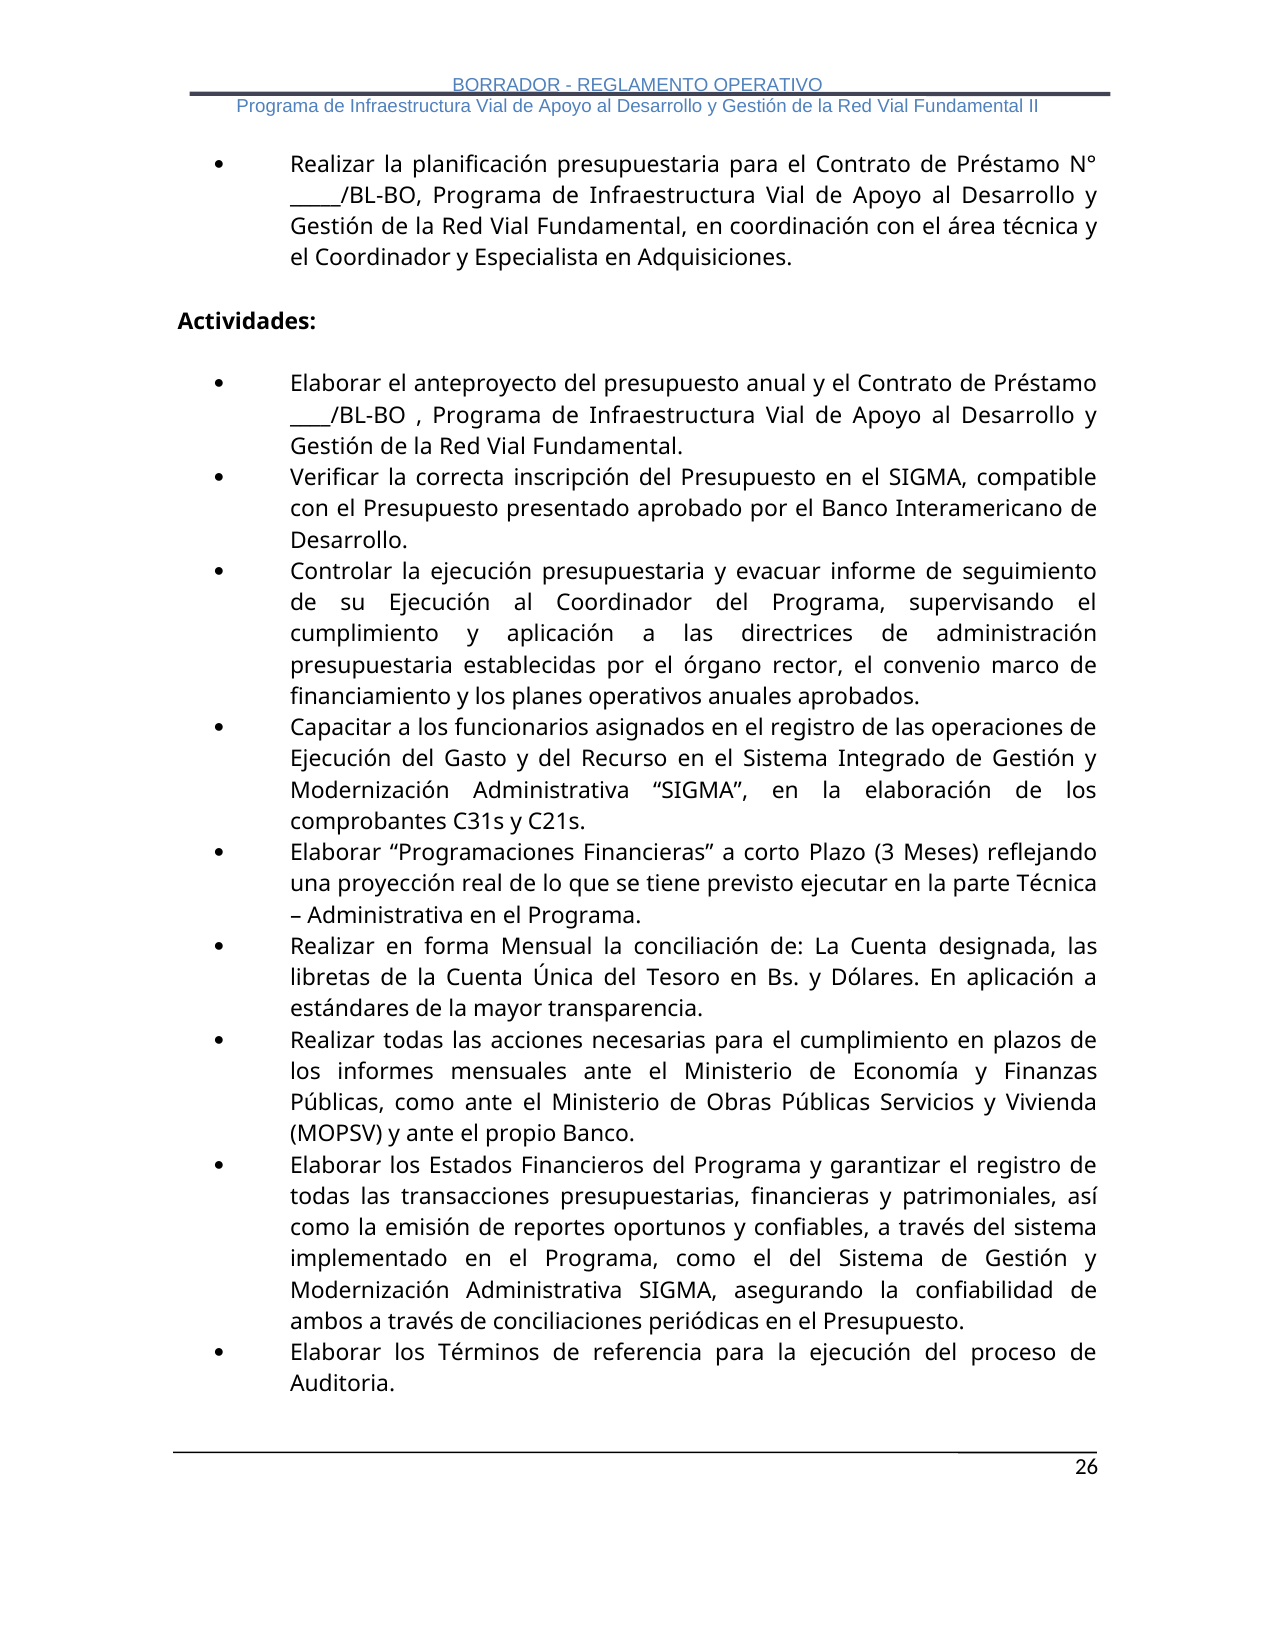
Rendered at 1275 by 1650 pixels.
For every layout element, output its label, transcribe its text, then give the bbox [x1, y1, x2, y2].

list Realizar en forma Mensual la conciliación de: La Cuenta designada, las libretas de la Cuenta Única del Tesoro en Bs. y Dólares. En aplicación a estándares de la mayor transparencia. [215, 930, 1098, 1023]
list Elaborar los Estados Financieros del Programa y garantizar el registro de todas las transacciones presupuestarias, financieras y patrimoniales, así como la emisión de reportes oportunos y confiables, a través del sistema implementado en el Programa, como el del Sistema de Gestión y Modernización Administrativa SIGMA, asegurando la confiabilidad de ambos a través de conciliaciones periódicas en el Presupuesto. [215, 1148, 1098, 1336]
list Capacitar a los funcionarios asignados en el registro de las operaciones de Ejecución del Gasto y del Recurso en el Sistema Integrado de Gestión y Modernización Administrativa “SIGMA”, en la elaboración de los comprobantes C31s y C21s. [215, 711, 1098, 836]
list Elaborar “Programaciones Financieras” a corto Plazo (3 Meses) reflejando una proyección real de lo que se tiene previsto ejecutar en la parte Técnica – Administrativa en el Programa. [215, 836, 1098, 930]
list Verificar la correcta inscripción del Presupuesto en el SIGMA, compatible con el Presupuesto presentado aprobado por el Banco Interamericano de Desarrollo. [215, 461, 1098, 555]
text Actividades: [177, 305, 1098, 336]
list Elaborar los Términos de referencia para la ejecución del proceso de Auditoria. [215, 1336, 1098, 1398]
list Elaborar el anteproyecto del presupuesto anual y el Contrato de Préstamo ____/BL-BO , Programa de Infraestructura Vial de Apoyo al Desarrollo y Gestión de la Red Vial Fundamental. [215, 367, 1098, 461]
list Controlar la ejecución presupuestaria y evacuar informe de seguimiento de su Ejecución al Coordinador del Programa, supervisando el cumplimiento y aplicación a las directrices de administración presupuestaria establecidas por el órgano rector, el convenio marco de financiamiento y los planes operativos anuales aprobados. [215, 555, 1098, 711]
list Realizar la planificación presupuestaria para el Contrato de Préstamo N° _____/BL-BO, Programa de Infraestructura Vial de Apoyo al Desarrollo y Gestión de la Red Vial Fundamental, en coordinación con el área técnica y el Coordinador y Especialista en Adquisiciones. [215, 148, 1098, 273]
list Realizar todas las acciones necesarias para el cumplimiento en plazos de los informes mensuales ante el Ministerio de Economía y Finanzas Públicas, como ante el Ministerio de Obras Públicas Servicios y Vivienda (MOPSV) y ante el propio Banco. [215, 1023, 1098, 1148]
